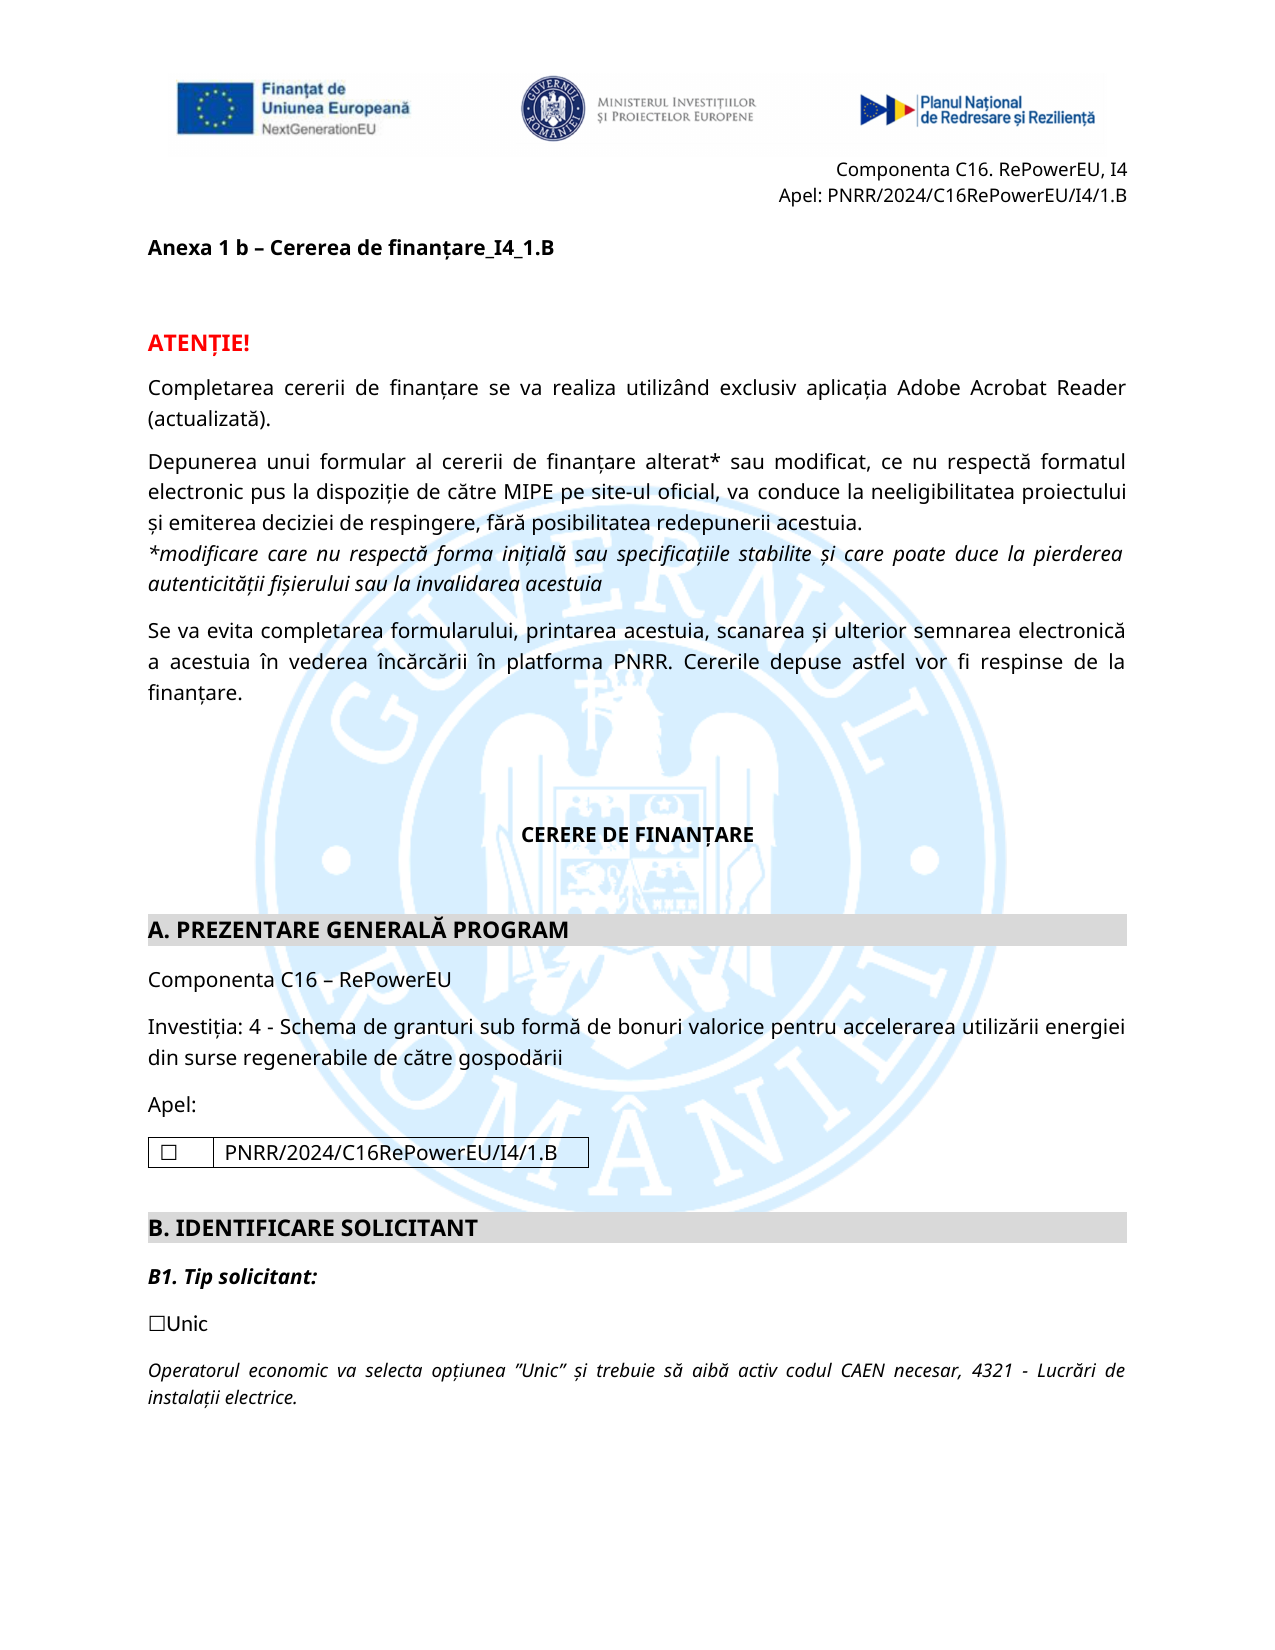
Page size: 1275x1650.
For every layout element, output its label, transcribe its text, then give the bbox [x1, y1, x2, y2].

text *modificare care nu respectă forma inițială sau specificațiile stabilite și care poate duce la pierderea autenticității fișierului sau la invalidarea acestuia [148, 539, 1127, 598]
text Operatorul economic va selecta opțiunea ”Unic” și trebuie să aibă activ codul CAEN necesar, 4321 - Lucrări de instalații electrice. [148, 1357, 1127, 1410]
text Apel: [148, 1090, 1127, 1118]
text Investiţia: 4 - Schema de granturi sub formă de bonuri valorice pentru accelerarea utilizării energiei din surse regenerabile de către gospodării [148, 1012, 1127, 1071]
text Anexa 1 b – Cererea de finanțare_I4_1.B [148, 233, 1127, 262]
table_header PNRR/2024/C16RePowerEU/I4/1.B [214, 1138, 588, 1167]
text Depunerea unui formular al cererii de finanțare alterat* sau modificat, ce nu respectă formatul electronic pus la dispoziție de către MIPE pe site-ul oficial, va conduce la neeligibilitatea proiectului și emiterea deciziei de respingere, fără posibilitatea redepunerii acestuia. [148, 447, 1127, 536]
text Componenta C16 – RePowerEU [148, 965, 1127, 993]
text Se va evita completarea formularului, printarea acestuia, scanarea și ulterior semnarea electronică a acestuia în vederea încărcării în platforma PNRR. Cererile depuse astfel vor fi respinse de la finanțare. [148, 617, 1127, 706]
text B. IDENTIFICARE SOLICITANT [148, 1212, 1127, 1243]
text A. PREZENTARE GENERALĂ PROGRAM [148, 914, 1127, 946]
text Completarea cererii de finanțare se va realiza utilizând exclusiv aplicația Adobe Acrobat Reader (actualizată). [148, 373, 1127, 432]
text ATENȚIE! [148, 327, 1127, 358]
picture [167, 73, 1108, 157]
text CERERE DE FINANȚARE [148, 820, 1127, 848]
text B1. Tip solicitant: [148, 1262, 1127, 1291]
